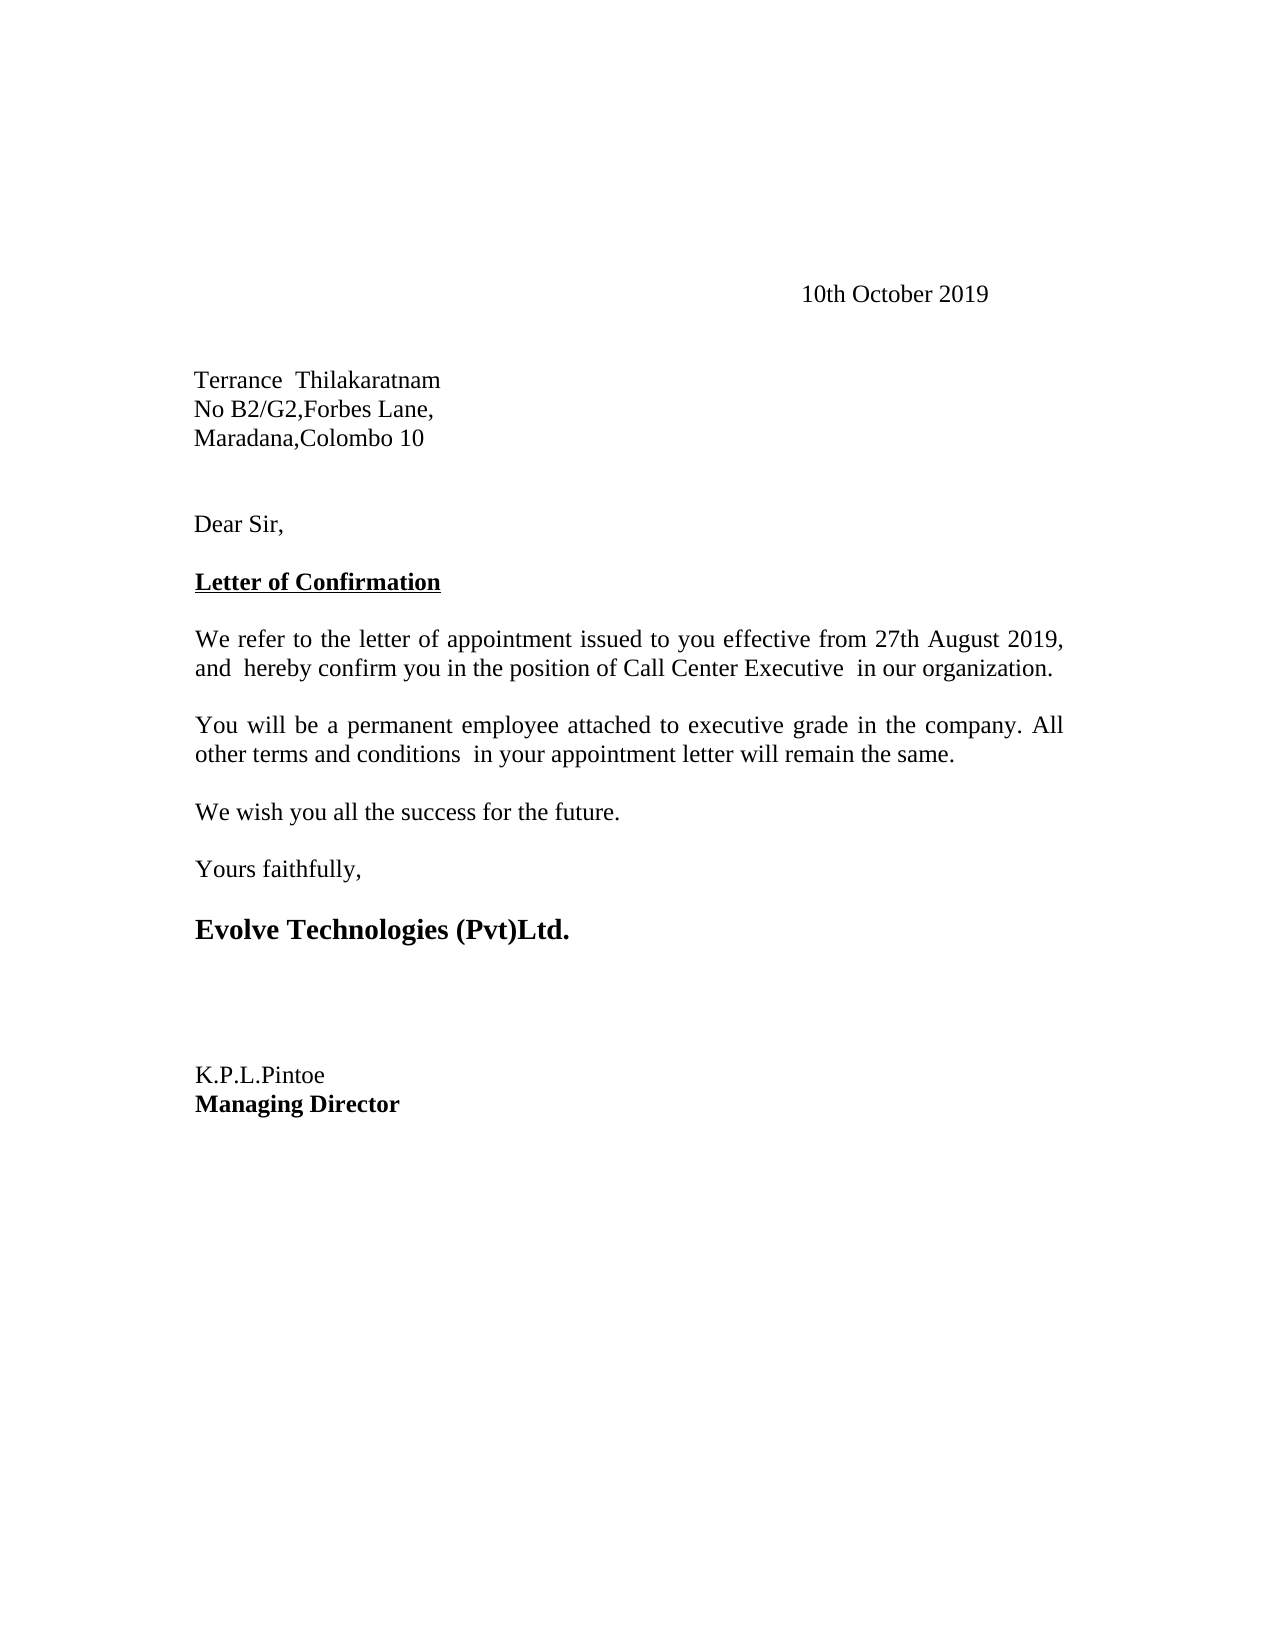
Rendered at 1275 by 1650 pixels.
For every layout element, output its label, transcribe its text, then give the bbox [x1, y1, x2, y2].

text Yours faithfully, [195, 854, 1065, 883]
text 10th October 2019 [195, 279, 1065, 308]
text Dear Sir, [150, 509, 1125, 538]
text We refer to the letter of appointment issued to you effective from 27th August 2019, and hereby confirm you in the position of Call Center Executive in our organization. [195, 624, 1065, 682]
text Letter of Confirmation [195, 567, 1065, 596]
text We wish you all the success for the future. [195, 797, 1065, 826]
text Maradana,Colombo 10 [150, 423, 1125, 452]
text Evolve Technologies (Pvt)Ltd. [195, 912, 1065, 945]
text You will be a permanent employee attached to executive grade in the company. All other terms and conditions in your appointment letter will remain the same. [195, 711, 1065, 768]
text Terrance Thilakaratnam [150, 366, 1125, 394]
text K.P.L.Pintoe [195, 1060, 1065, 1089]
text Managing Director [195, 1089, 1065, 1118]
text No B2/G2,Forbes Lane, [150, 394, 1125, 423]
